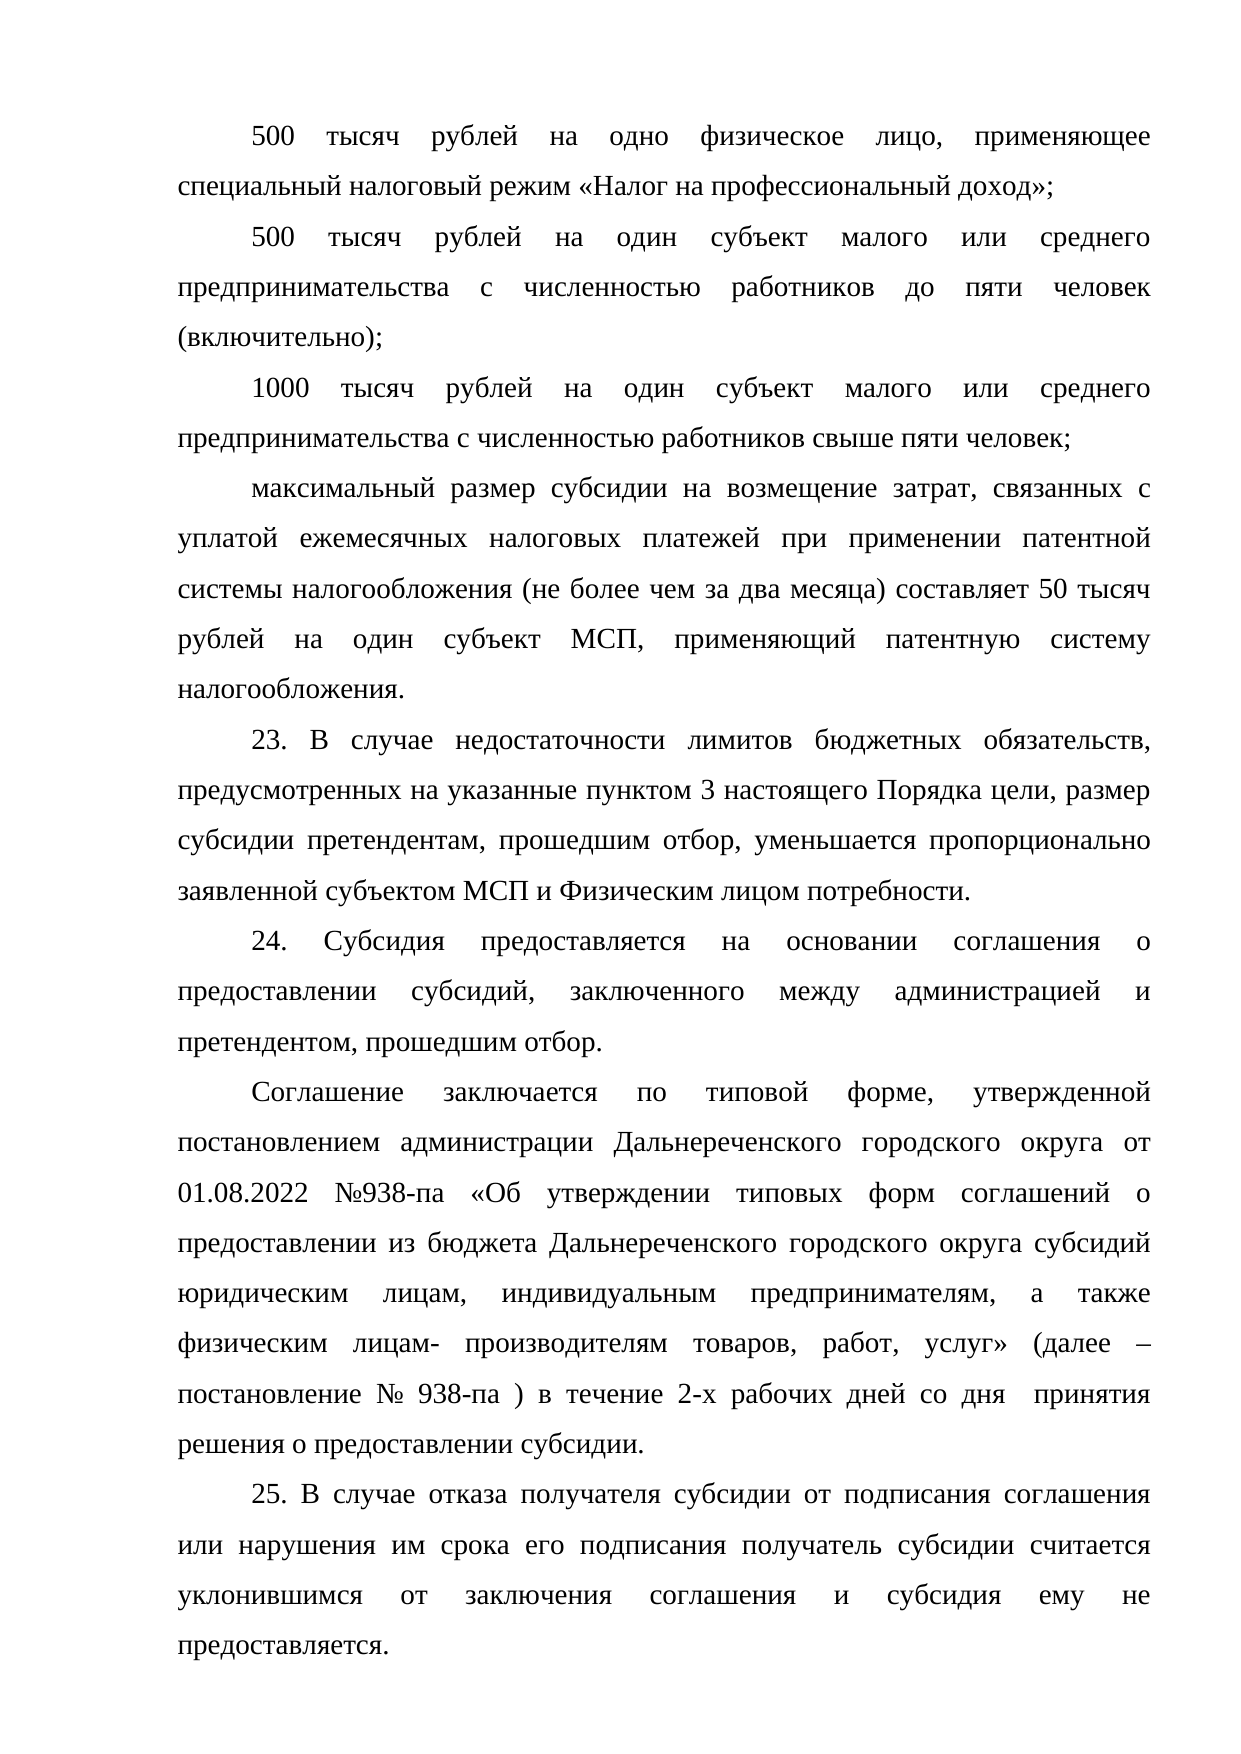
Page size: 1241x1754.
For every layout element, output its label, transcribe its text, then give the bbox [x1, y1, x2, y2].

text 24. Субсидия предоставляется на основании соглашения о предоставлении субсидий, заключенного между администрацией и претендентом, прошедшим отбор. [177, 923, 1152, 1057]
text 1000 тысяч рублей на один субъект малого или среднего предпринимательства с численностью работников свыше пяти человек; [177, 370, 1152, 453]
text 500 тысяч рублей на один субъект малого или среднего предпринимательства с численностью работников до пяти человек (включительно); [177, 219, 1152, 353]
text 25. В случае отказа получателя субсидии от подписания соглашения или нарушения им срока его подписания получатель субсидии считается уклонившимся от заключения соглашения и субсидия ему не предоставляется. [177, 1477, 1152, 1661]
text 23. В случае недостаточности лимитов бюджетных обязательств, предусмотренных на указанные пунктом 3 настоящего Порядка цели, размер субсидии претендентам, прошедшим отбор, уменьшается пропорционально заявленной субъектом МСП и Физическим лицом потребности. [177, 722, 1152, 906]
text максимальный размер субсидии на возмещение затрат, связанных с уплатой ежемесячных налоговых платежей при применении патентной системы налогообложения (не более чем за два месяца) составляет 50 тысяч рублей на один субъект МСП, применяющий патентную систему налогообложения. [177, 470, 1152, 705]
text 500 тысяч рублей на одно физическое лицо, применяющее специальный налоговый режим «Налог на профессиональный доход»; [177, 118, 1152, 202]
text Соглашение заключается по типовой форме, утвержденной постановлением администрации Дальнереченского городского округа от 01.08.2022 №938-па «Об утверждении типовых форм соглашений о предоставлении из бюджета Дальнереченского городского округа субсидий юридическим лицам, индивидуальным предпринимателям, а также физическим лицам- производителям товаров, работ, услуг» (далее – постановление № 938-па ) в течение 2-х рабочих дней со дня принятия решения о предоставлении субсидии. [177, 1074, 1152, 1460]
